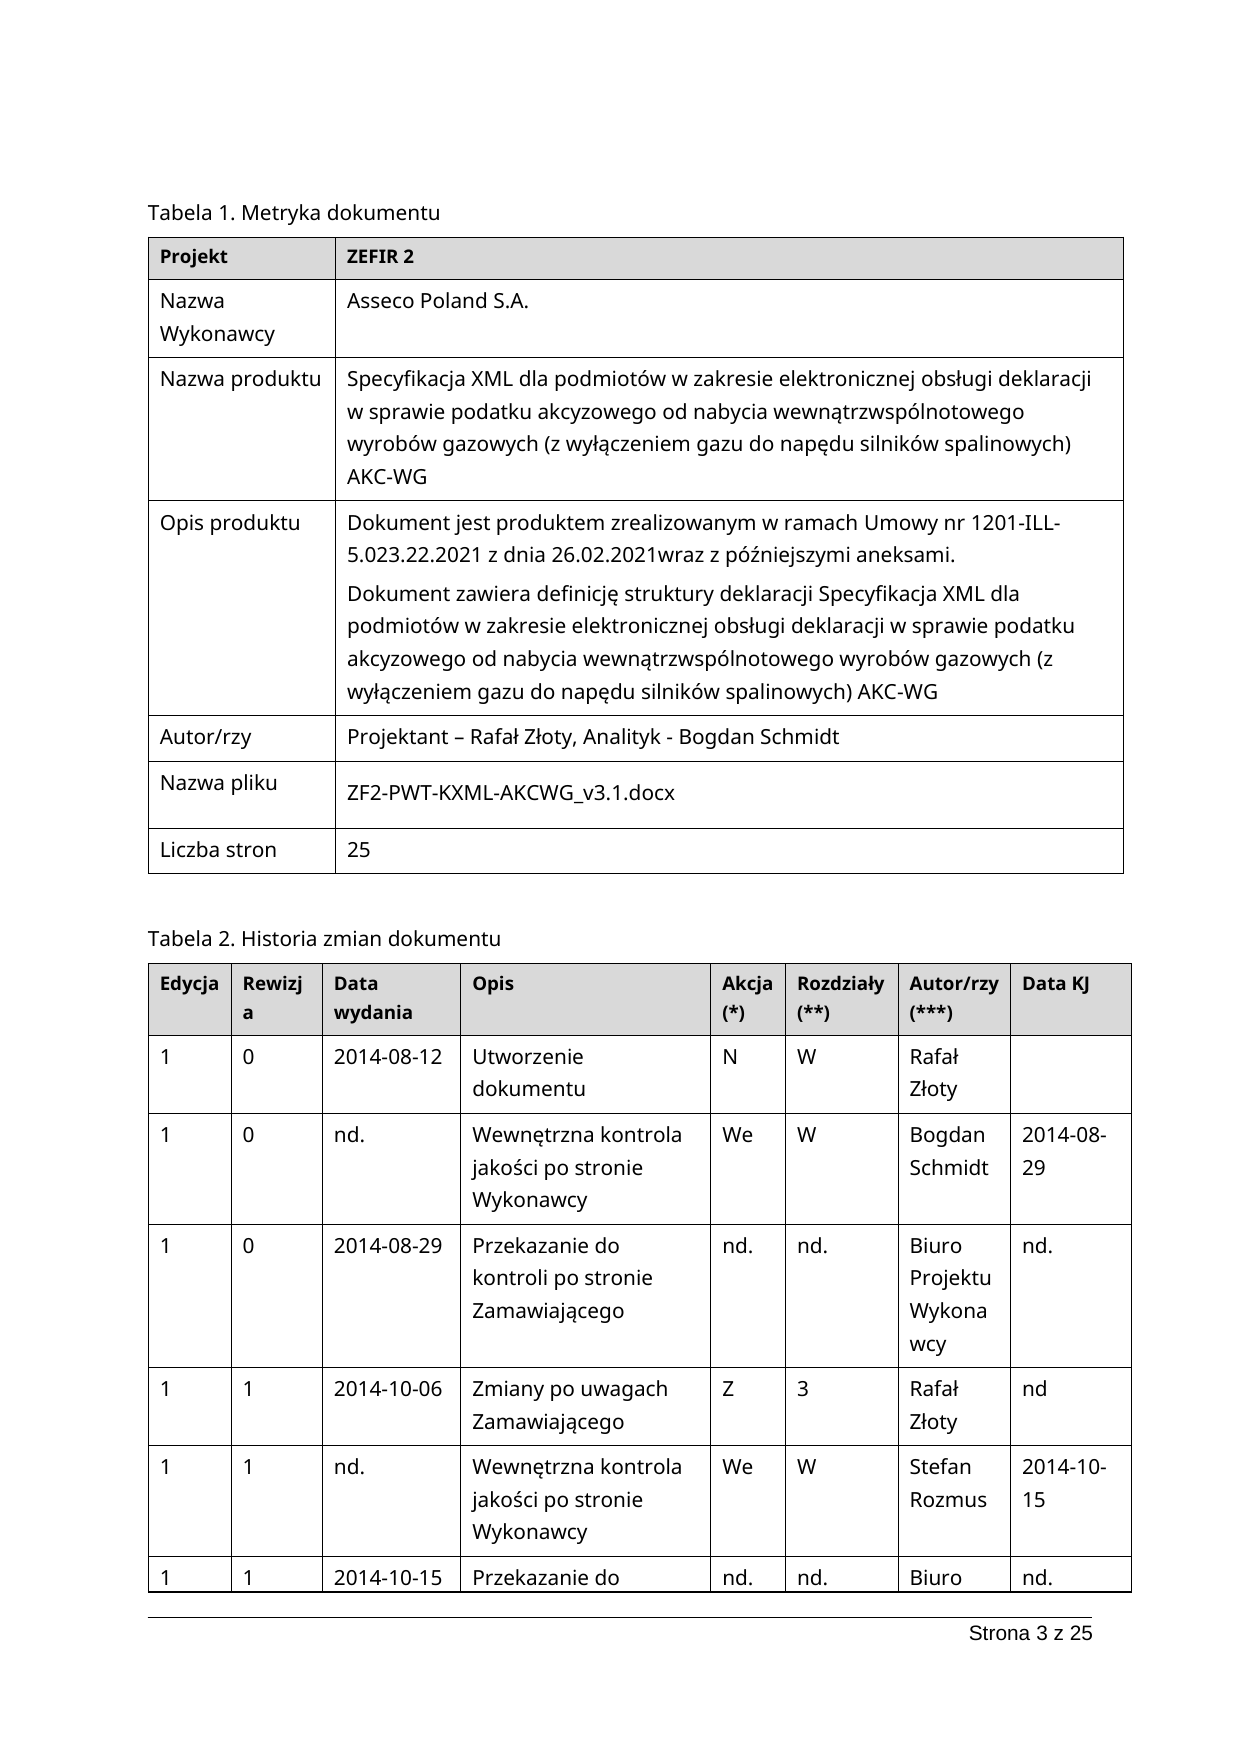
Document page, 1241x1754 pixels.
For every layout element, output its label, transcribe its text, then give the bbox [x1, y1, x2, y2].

table_cell 1 [149, 1446, 231, 1556]
table_cell nd. [711, 1557, 785, 1591]
table_cell 21 [336, 829, 1123, 873]
table_cell Nazwa pliku [149, 762, 335, 828]
table_cell Projektant – Rafał Złoty, Analityk - Bogdan Schmidt [336, 716, 1123, 761]
table_cell N [711, 1036, 785, 1113]
table_cell 2014-10-15 [1011, 1446, 1131, 1556]
table_header Edycja [149, 964, 231, 1035]
table_cell 2014-10-06 [323, 1368, 460, 1445]
table_cell ZF2-PWT-KXML-AKCWG_v3.1.docx [336, 762, 1123, 828]
table_cell [1011, 1036, 1131, 1113]
table_cell Przekazanie do kontroli po stronie Zamawiającego [461, 1225, 710, 1367]
table_cell Opis produktu [149, 501, 335, 715]
table_cell 2014-08-12 [323, 1036, 460, 1113]
table_cell 1 [149, 1368, 231, 1445]
table_cell 2014-08-29 [1011, 1114, 1131, 1223]
text Tabela 1. Metryka dokumentu [148, 198, 1092, 226]
table_cell Biuro Projektu Wykonawcy [899, 1557, 1010, 1591]
table_header Rewizja [232, 964, 322, 1035]
table_cell 1 [149, 1114, 231, 1223]
text Tabela 2. Historia zmian dokumentu [148, 924, 1092, 953]
table_header Akcja (*) [711, 964, 785, 1035]
table_cell Biuro Projektu Wykonawcy [899, 1225, 1010, 1367]
table_cell Wewnętrzna kontrola jakości po stronie Wykonawcy [461, 1446, 710, 1556]
table_cell Rafał Złoty [899, 1368, 1010, 1445]
table_cell nd. [323, 1446, 460, 1556]
table_header Rozdziały (**) [786, 964, 898, 1035]
table_cell 1 [149, 1036, 231, 1113]
table_cell nd. [711, 1225, 785, 1367]
table_header Data wydania [323, 964, 460, 1035]
table_cell 1 [232, 1446, 322, 1556]
table_cell Rafał Złoty [899, 1036, 1010, 1113]
table_cell Wewnętrzna kontrola jakości po stronie Wykonawcy [461, 1114, 710, 1223]
table_cell Nazwa Wykonawcy [149, 280, 335, 357]
table_header Projekt [149, 238, 335, 279]
table_cell nd. [1011, 1225, 1131, 1367]
table_cell We [711, 1446, 785, 1556]
table_cell Zmiany po uwagach Zamawiającego [461, 1368, 710, 1445]
table_cell Specyfikacja XML dla podmiotów w zakresie elektronicznej obsługi deklaracji w sprawie podatku akcyzowego od nabycia wewnątrzwspólnotowego wyrobów gazowych (z wyłączeniem gazu do napędu silników spalinowych) AKC-WG [336, 358, 1123, 500]
table_cell Asseco Poland S.A. [336, 280, 1123, 357]
table_cell W [786, 1036, 898, 1113]
table_cell 3 [786, 1368, 898, 1445]
table_cell 1 [232, 1368, 322, 1445]
table_header Autor/rzy (***) [899, 964, 1010, 1035]
table_cell W [786, 1114, 898, 1223]
table_cell Autor/rzy [149, 716, 335, 761]
table_header Data KJ [1011, 964, 1131, 1035]
table_cell Stefan Rozmus [899, 1446, 1010, 1556]
table_cell nd. [786, 1557, 898, 1591]
table_cell 0 [232, 1114, 322, 1223]
table_cell 0 [232, 1036, 322, 1113]
table_cell Z [711, 1368, 785, 1445]
table_cell Dokument jest produktem zrealizowanym w ramach Umowy nr 1201-ILL-5.023.22.2021 z dnia 26.02.2021wraz z późniejszymi aneksami. Dokument zawiera definicję struktury deklaracji Specyfikacja XML dla podmiotów w zakresie elektronicznej obsługi deklaracji w sprawie podatku akcyzowego od nabycia wewnątrzwspólnotowego wyrobów gazowych (z wyłączeniem gazu do napędu silników spalinowych) AKC-WG [336, 501, 1123, 715]
table_cell Utworzenie dokumentu [461, 1036, 710, 1113]
table_cell 1 [149, 1557, 231, 1591]
table_cell 2014-10-15 [323, 1557, 460, 1591]
table_header ZEFIR 2 [336, 238, 1123, 279]
table_cell We [711, 1114, 785, 1223]
table_header Opis [461, 964, 710, 1035]
table_cell Nazwa produktu [149, 358, 335, 500]
table_cell Bogdan Schmidt [899, 1114, 1010, 1223]
table_cell nd. [1011, 1557, 1131, 1591]
table_cell 1 [149, 1225, 231, 1367]
table_cell Liczba stron [149, 829, 335, 873]
table_cell nd. [323, 1114, 460, 1223]
table_cell W [786, 1446, 898, 1556]
table_cell nd. [786, 1225, 898, 1367]
table_cell 1 [232, 1557, 322, 1591]
table_cell nd [1011, 1368, 1131, 1445]
table_cell 2014-08-29 [323, 1225, 460, 1367]
table_cell 0 [232, 1225, 322, 1367]
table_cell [461, 1557, 710, 1591]
